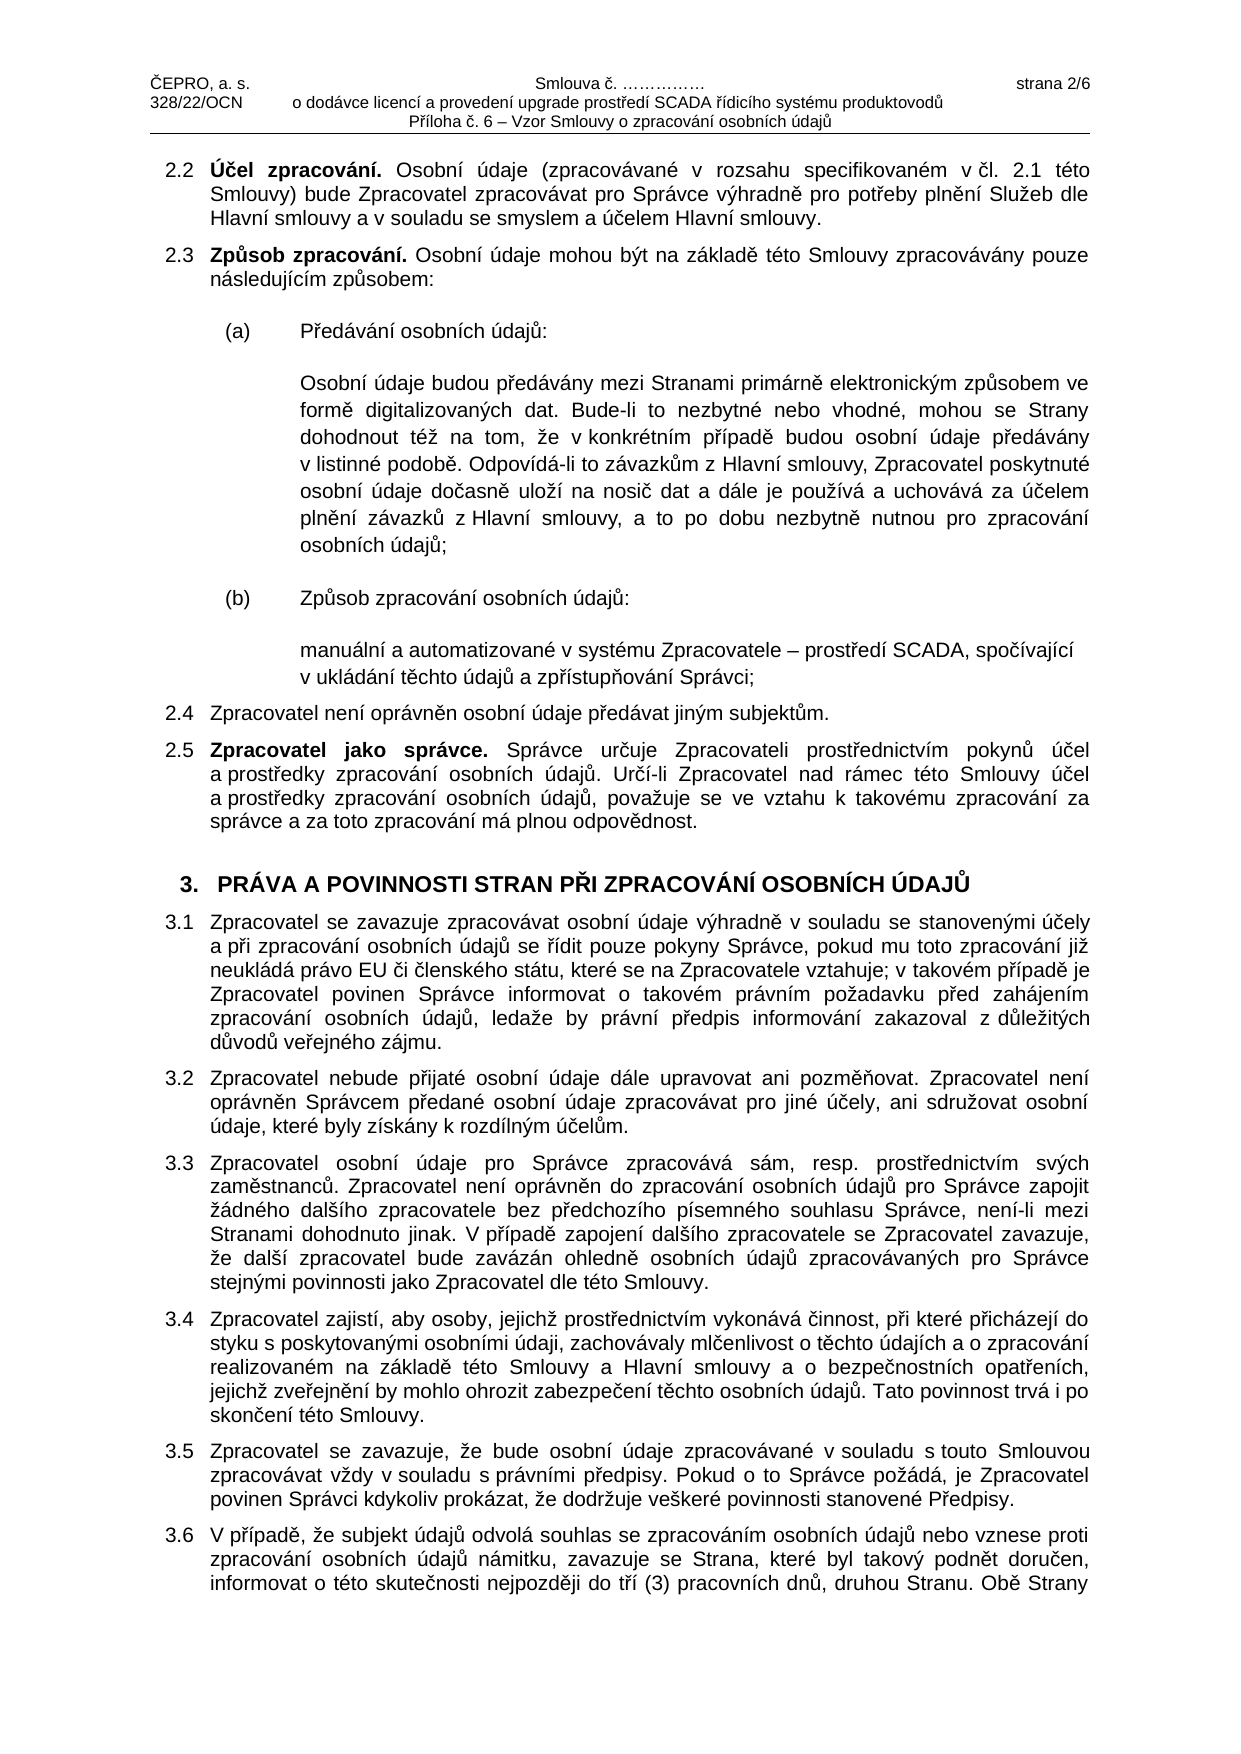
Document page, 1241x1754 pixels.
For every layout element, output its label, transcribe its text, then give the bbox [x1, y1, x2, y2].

list Zpracovatel jako správce. Správce určuje Zpracovateli prostřednictvím pokynů účel a prostředky zpracování osobních údajů. Určí-li Zpracovatel nad rámec této Smlouvy účel a prostředky zpracování osobních údajů, považuje se ve vztahu k takovému zpracování za správce a za toto zpracování má plnou odpovědnost. [165, 737, 1090, 833]
list Účel zpracování. Osobní údaje (zpracovávané v rozsahu specifikovaném v čl. 2.1 této Smlouvy) bude Zpracovatel zpracovávat pro Správce výhradně pro potřeby plnění Služeb dle Hlavní smlouvy a v souladu se smyslem a účelem Hlavní smlouvy. [165, 158, 1090, 230]
list Zpracovatel se zavazuje, že bude osobní údaje zpracovávané v souladu s touto Smlouvou zpracovávat vždy v souladu s právními předpisy. Pokud o to Správce požádá, je Zpracovatel povinen Správci kdykoliv prokázat, že dodržuje veškeré povinnosti stanovené Předpisy. [165, 1439, 1090, 1511]
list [165, 1523, 1090, 1595]
list manuální a automatizované v systému Zpracovatele – prostředí SCADA, spočívající v ukládání těchto údajů a zpřístupňování Správci; [300, 634, 1090, 688]
text Způsob zpracování osobních údajů: [225, 582, 1090, 609]
list Zpracovatel není oprávněn osobní údaje předávat jiným subjektům. [165, 701, 1090, 725]
list Osobní údaje budou předávány mezi Stranami primárně elektronickým způsobem ve formě digitalizovaných dat. Bude-li to nezbytné nebo vhodné, mohou se Strany dohodnout též na tom, že v konkrétním případě budou osobní údaje předávány v listinné podobě. Odpovídá-li to závazkům z Hlavní smlouvy, Zpracovatel poskytnuté osobní údaje dočasně uloží na nosič dat a dále je používá a uchovává za účelem plnění závazků z Hlavní smlouvy, a to po dobu nezbytně nutnou pro zpracování osobních údajů; [300, 368, 1090, 557]
list Zpracovatel nebude přijaté osobní údaje dále upravovat ani pozměňovat. Zpracovatel není oprávněn Správcem předané osobní údaje zpracovávat pro jiné účely, ani sdružovat osobní údaje, které byly získány k rozdílným účelům. [165, 1066, 1090, 1138]
list Zpracovatel zajistí, aby osoby, jejichž prostřednictvím vykonává činnost, při které přicházejí do styku s poskytovanými osobními údaji, zachovávaly mlčenlivost o těchto údajích a o zpracování realizovaném na základě této Smlouvy a Hlavní smlouvy a o bezpečnostních opatřeních, jejichž zveřejnění by mohlo ohrozit zabezpečení těchto osobních údajů. Tato povinnost trvá i po skončení této Smlouvy. [165, 1307, 1090, 1426]
text Předávání osobních údajů: [225, 316, 1090, 343]
list Zpracovatel osobní údaje pro Správce zpracovává sám, resp. prostřednictvím svých zaměstnanců. Zpracovatel není oprávněn do zpracování osobních údajů pro Správce zapojit žádného dalšího zpracovatele bez předchozího písemného souhlasu Správce, není-li mezi Stranami dohodnuto jinak. V případě zapojení dalšího zpracovatele se Zpracovatel zavazuje, že další zpracovatel bude zavázán ohledně osobních údajů zpracovávaných pro Správce stejnými povinnosti jako Zpracovatel dle této Smlouvy. [165, 1150, 1090, 1294]
list Zpracovatel se zavazuje zpracovávat osobní údaje výhradně v souladu se stanovenými účely a při zpracování osobních údajů se řídit pouze pokyny Správce, pokud mu toto zpracování již neukládá právo EU či členského státu, které se na Zpracovatele vztahuje; v takovém případě je Zpracovatel povinen Správce informovat o takovém právním požadavku před zahájením zpracování osobních údajů, ledaže by právní předpis informování zakazoval z důležitých důvodů veřejného zájmu. [165, 910, 1090, 1053]
list Způsob zpracování. Osobní údaje mohou být na základě této Smlouvy zpracovávány pouze následujícím způsobem: [165, 243, 1090, 291]
subtitle Práva a povinnosti stran při zpracování osobních údajů [179, 871, 1090, 897]
